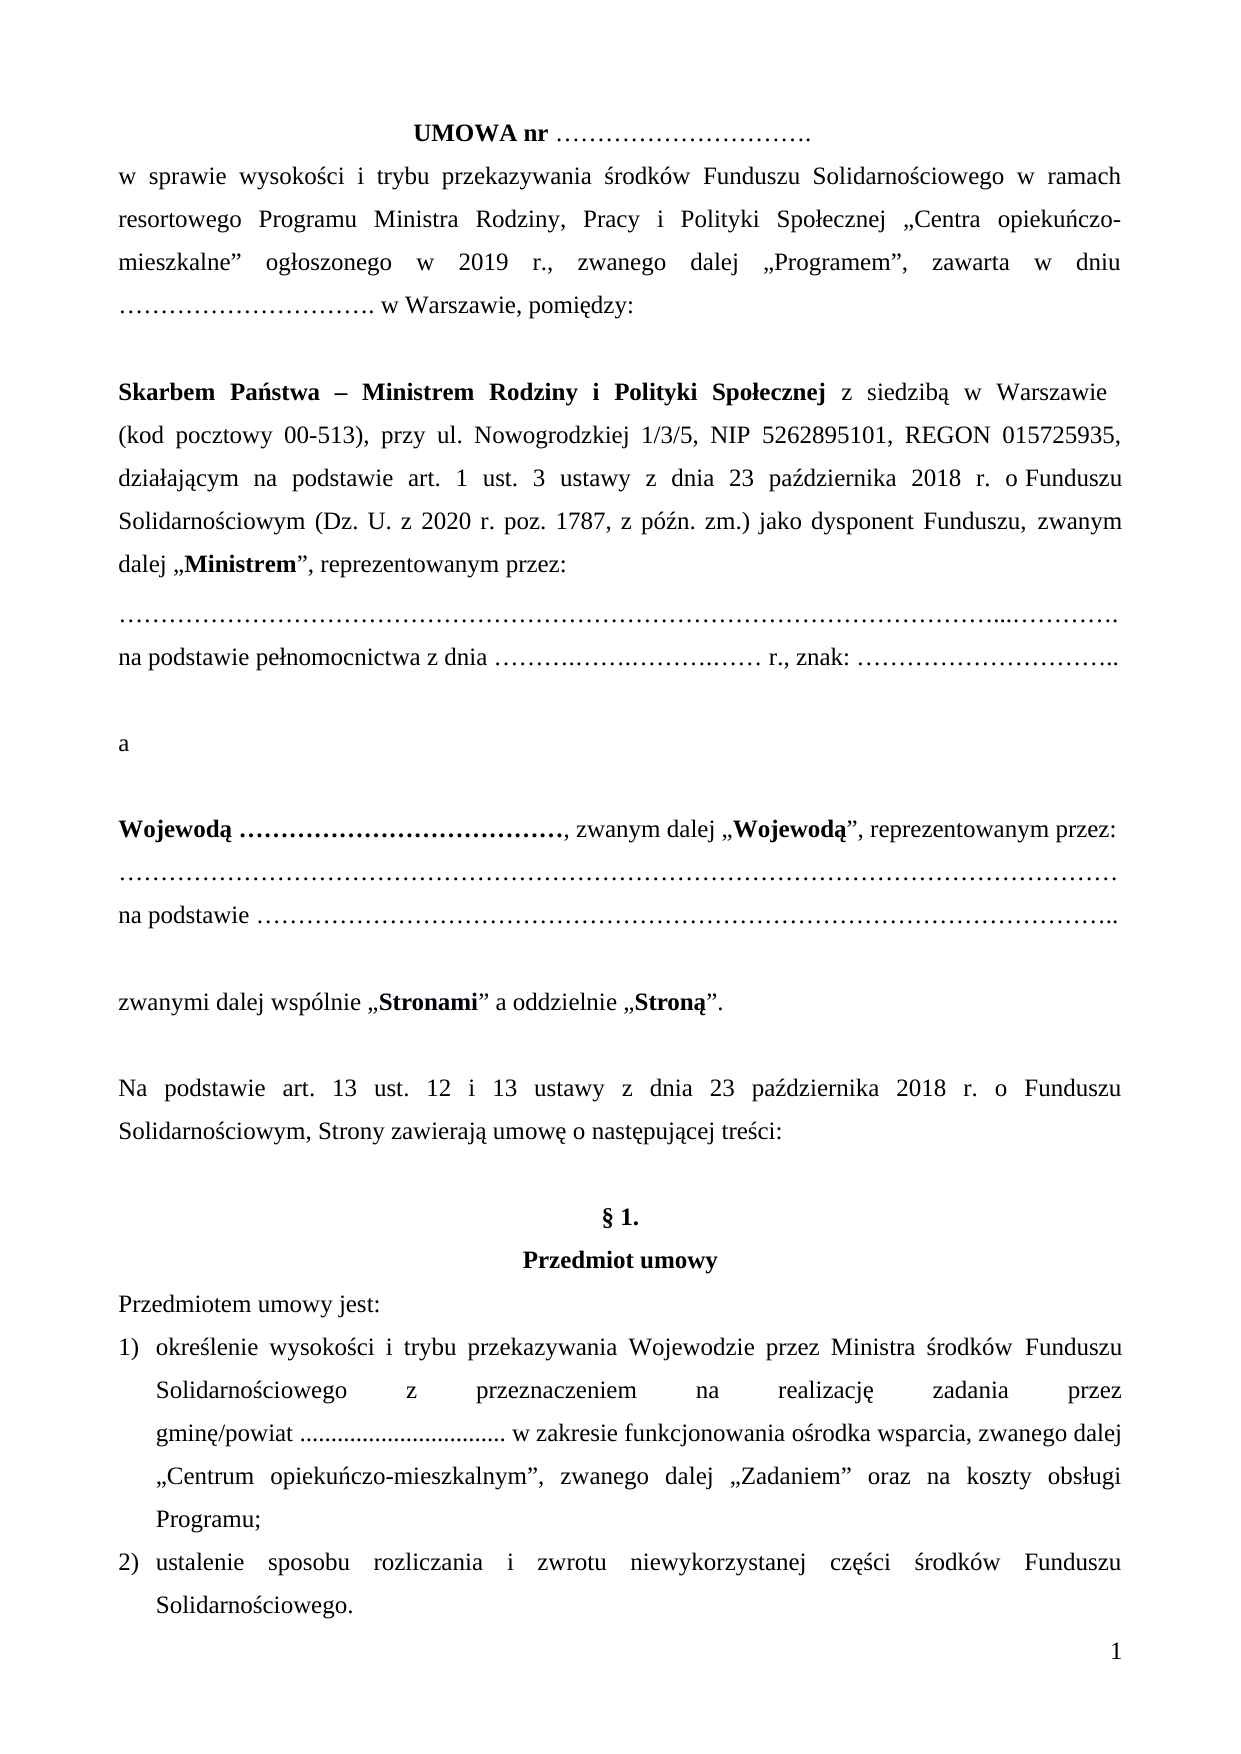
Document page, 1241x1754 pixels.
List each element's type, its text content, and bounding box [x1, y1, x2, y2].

title UMOWA nr …………………………. [413, 118, 1122, 147]
text Skarbem Państwa – Ministrem Rodziny i Polityki Społecznej z siedzibą w Warszawie (kod pocztowy 00-513), przy ul. Nowogrodzkiej 1/3/5, NIP 5262895101, REGON 015725935, działającym na podstawie art. 1 ust. 3 ustawy z dnia 23 października 2018 r. o Funduszu Solidarnościowym (Dz. U. z 2020 r. poz. 1787, z późn. zm.) jako dysponent Funduszu, zwanym dalej „Ministrem”, reprezentowanym przez: [118, 377, 1122, 578]
text ……………………………………………………………………………………………...…………. na podstawie pełnomocnictwa z dnia ……….…….……….…… r., znak: ………………………….. [118, 599, 1122, 671]
title określenie wysokości i trybu przekazywania Wojewodzie przez Ministra środków Funduszu Solidarnościowego z przeznaczeniem na realizację zadania przez gminę/powiat ................................. w zakresie funkcjonowania ośrodka wsparcia, zwanego dalej „Centrum opiekuńczo-mieszkalnym”, zwanego dalej „Zadaniem” oraz na koszty obsługi Programu; [118, 1332, 1122, 1533]
text ………………………………………………………………………………………………………… na podstawie ………………………………………………………………………………………….. [118, 857, 1122, 929]
title § 1. [118, 1202, 1122, 1231]
title ustalenie sposobu rozliczania i zwrotu niewykorzystanej części środków Funduszu Solidarnościowego. [118, 1547, 1122, 1619]
title Przedmiotem umowy jest: [118, 1289, 1122, 1317]
title w sprawie wysokości i trybu przekazywania środków Funduszu Solidarnościowego w ramach resortowego Programu Ministra Rodziny, Pracy i Polityki Społecznej „Centra opiekuńczo-mieszkalne” ogłoszonego w 2019 r., zwanego dalej „Programem”, zawarta w dniu …………………………. w Warszawie, pomiędzy: [118, 161, 1122, 319]
text zwanymi dalej wspólnie „Stronami” a oddzielnie „Stroną”. [118, 987, 1122, 1016]
text Na podstawie art. 13 ust. 12 i 13 ustawy z dnia 23 października 2018 r. o Funduszu Solidarnościowym, Strony zawierają umowę o następującej treści: [118, 1073, 1122, 1145]
title Przedmiot umowy [118, 1246, 1122, 1274]
title a [118, 728, 1122, 757]
text Wojewodą …………………………………, zwanym dalej „Wojewodą”, reprezentowanym przez: [118, 814, 1122, 843]
